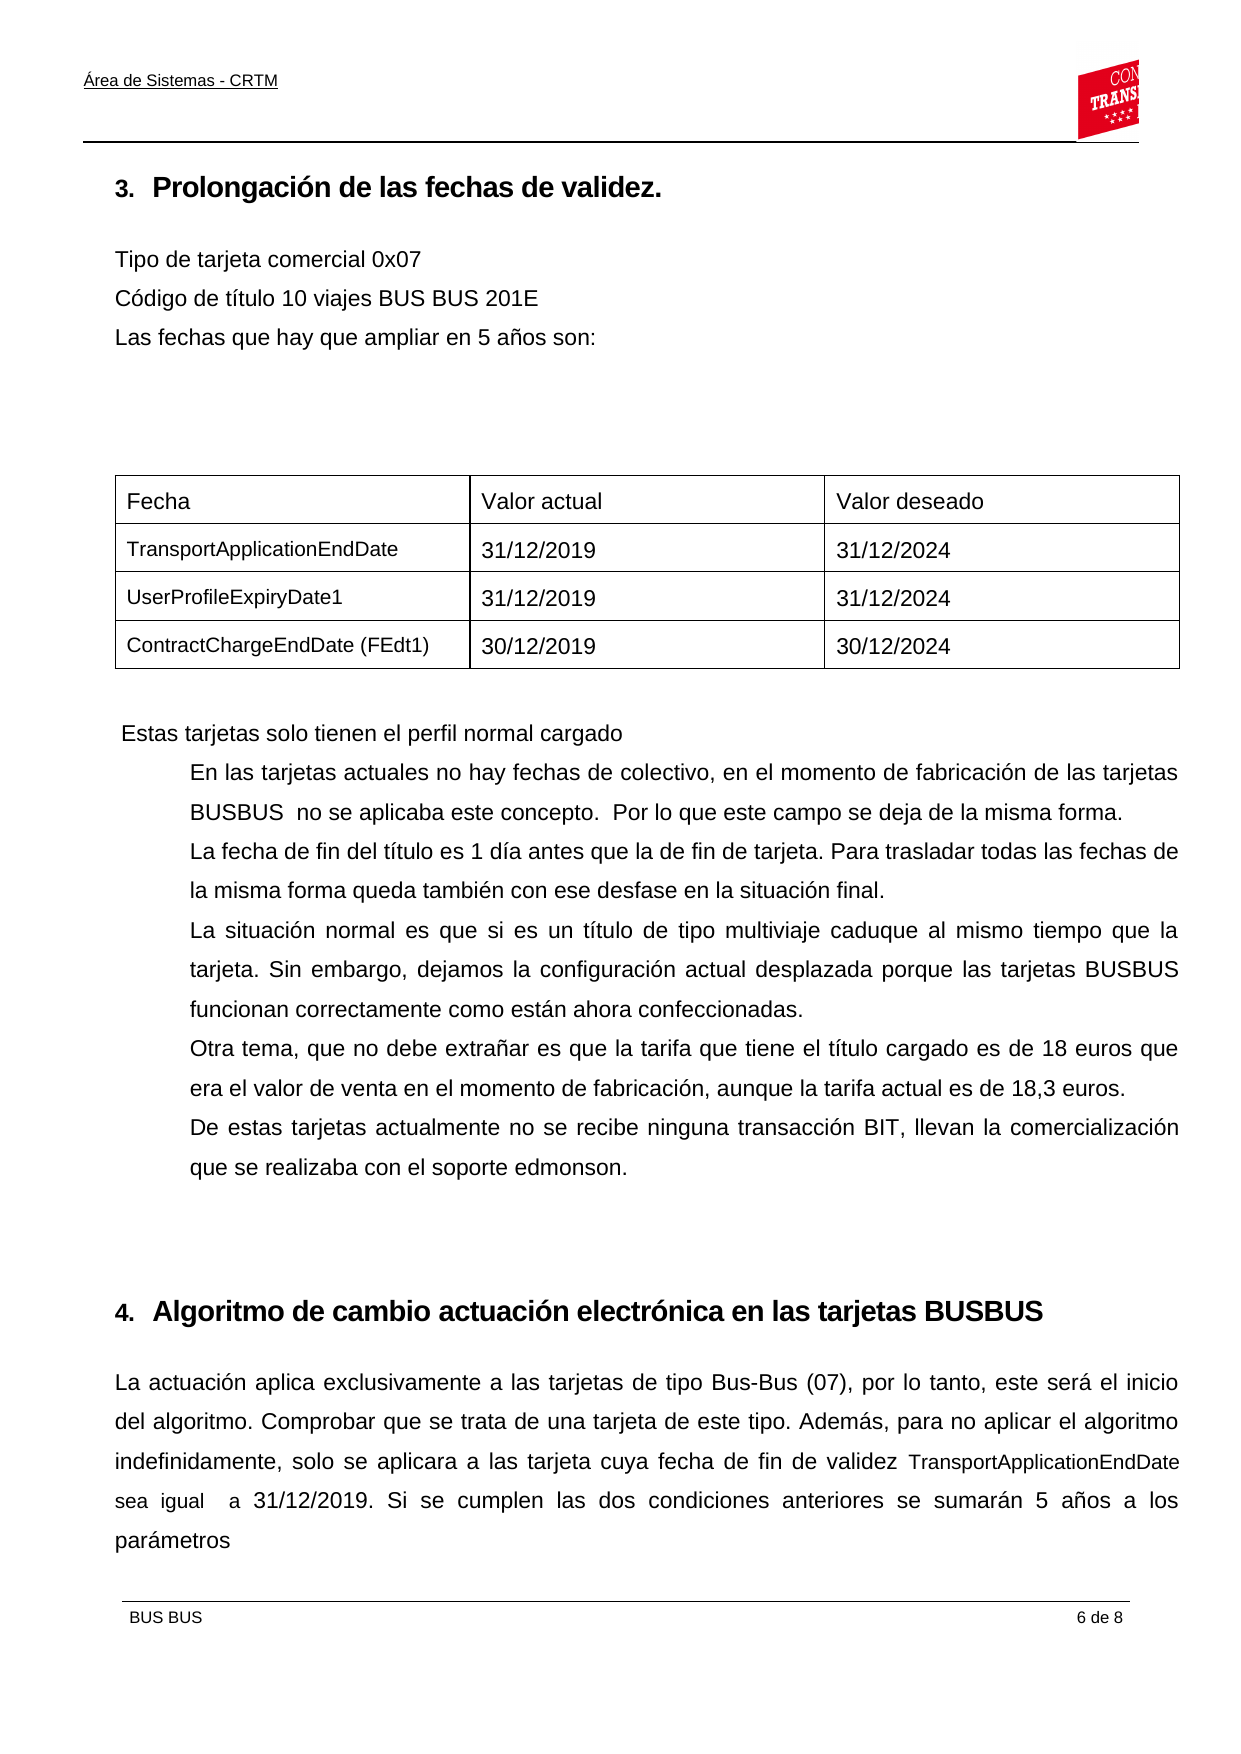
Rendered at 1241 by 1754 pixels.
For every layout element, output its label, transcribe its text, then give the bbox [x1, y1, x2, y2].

list La situación normal es que si es un título de tipo multiviaje caduque al mismo tiempo que la tarjeta. Sin embargo, dejamos la configuración actual desplazada porque las tarjetas BUSBUS funcionan correctamente como están ahora confeccionadas. [189, 917, 1180, 1022]
table_cell TransportApplicationEndDate [116, 524, 469, 571]
list De estas tarjetas actualmente no se recibe ninguna transacción BIT, llevan la comercialización que se realizaba con el soporte edmonson. [189, 1114, 1180, 1180]
table_cell 30/12/2024 [825, 621, 1179, 668]
text Tipo de tarjeta comercial 0x07 [114, 246, 1180, 272]
text Estas tarjetas solo tienen el perfil normal cargado [114, 720, 1180, 746]
table_cell ContractChargeEndDate (FEdt1) [116, 621, 469, 668]
table_cell 31/12/2024 [825, 524, 1179, 571]
subtitle Algoritmo de cambio actuación electrónica en las tarjetas BUSBUS [114, 1293, 1180, 1327]
text Las fechas que hay que ampliar en 5 años son: [114, 323, 1180, 350]
table_header Valor deseado [825, 476, 1179, 523]
list La fecha de fin del título es 1 día antes que la de fin de tarjeta. Para trasladar todas las fechas de la misma forma queda también con ese desfase en la situación final. [189, 838, 1180, 904]
table_header Valor actual [471, 476, 824, 523]
table_cell 31/12/2019 [471, 524, 824, 571]
table_cell 31/12/2019 [471, 572, 824, 619]
table_header Fecha [116, 476, 469, 523]
list En las tarjetas actuales no hay fechas de colectivo, en el momento de fabricación de las tarjetas BUSBUS no se aplicaba este concepto. Por lo que este campo se deja de la misma forma. [189, 759, 1180, 825]
table_cell 31/12/2024 [825, 572, 1179, 619]
table_cell 30/12/2019 [471, 621, 824, 668]
picture [1076, 41, 1139, 142]
text Código de título 10 viajes BUS BUS 201E [114, 285, 1180, 311]
table_cell UserProfileExpiryDate1 [116, 572, 469, 619]
subtitle Prolongación de las fechas de validez. [114, 171, 1180, 204]
text La actuación aplica exclusivamente a las tarjetas de tipo Bus-Bus (07), por lo tanto, este será el inicio del algoritmo. Comprobar que se trata de una tarjeta de este tipo. Además, para no aplicar el algoritmo indefinidamente, solo se aplicara a las tarjeta cuya fecha de fin de validez TransportApplicationEndDate sea igual a 31/12/2019. Si se cumplen las dos condiciones anteriores se sumarán 5 años a los parámetros [114, 1369, 1180, 1553]
list Otra tema, que no debe extrañar es que la tarifa que tiene el título cargado es de 18 euros que era el valor de venta en el momento de fabricación, aunque la tarifa actual es de 18,3 euros. [189, 1035, 1180, 1101]
